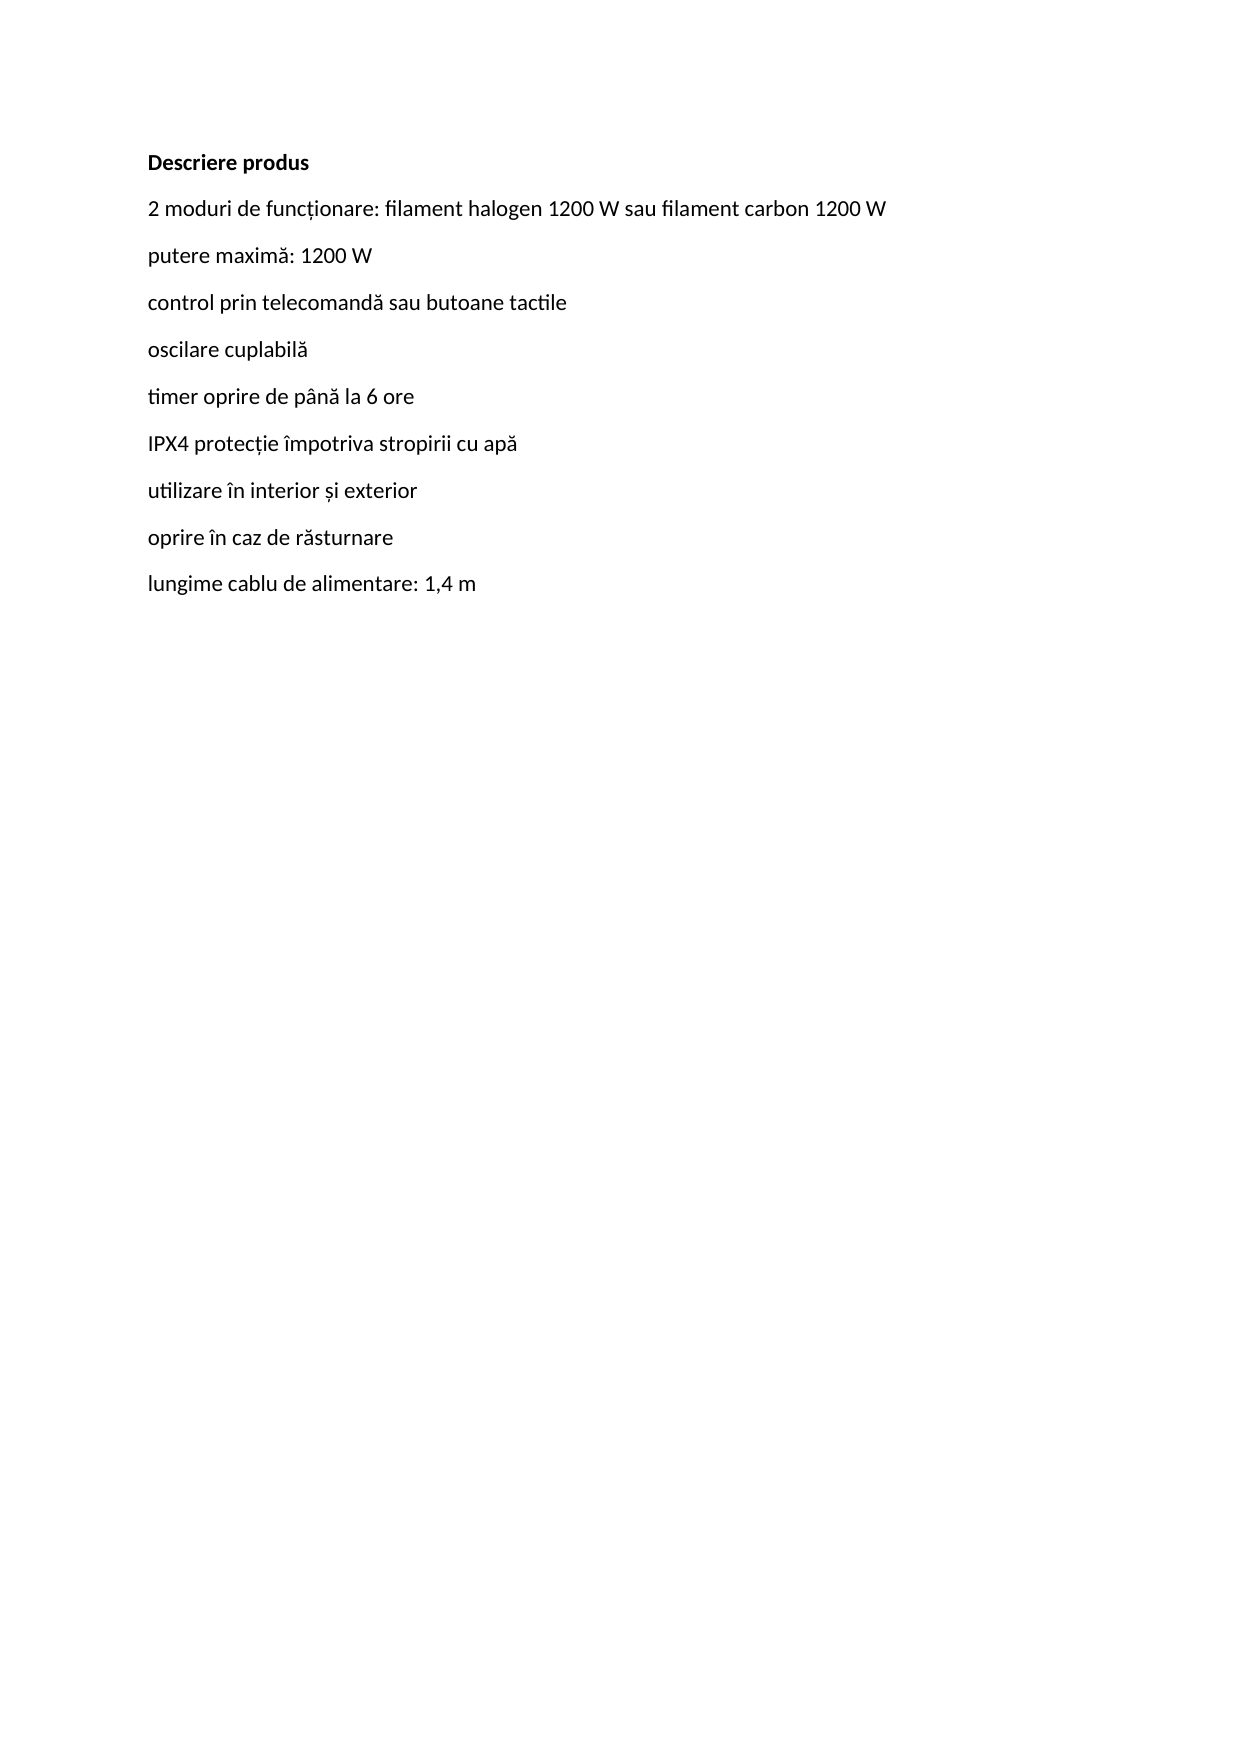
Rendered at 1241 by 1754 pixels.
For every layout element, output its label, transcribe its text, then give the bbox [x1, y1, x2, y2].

text oscilare cuplabilă [148, 335, 1093, 363]
text 2 moduri de funcționare: filament halogen 1200 W sau filament carbon 1200 W [148, 194, 1093, 222]
text IPX4 protecție împotriva stropirii cu apă [148, 429, 1093, 457]
text putere maximă: 1200 W [148, 241, 1093, 269]
text Descriere produs [148, 148, 1093, 176]
text utilizare în interior și exterior [148, 476, 1093, 504]
text lungime cablu de alimentare: 1,4 m [148, 569, 1093, 597]
text oprire în caz de răsturnare [148, 523, 1093, 551]
text control prin telecomandă sau butoane tactile [148, 288, 1093, 316]
text timer oprire de până la 6 ore [148, 382, 1093, 410]
